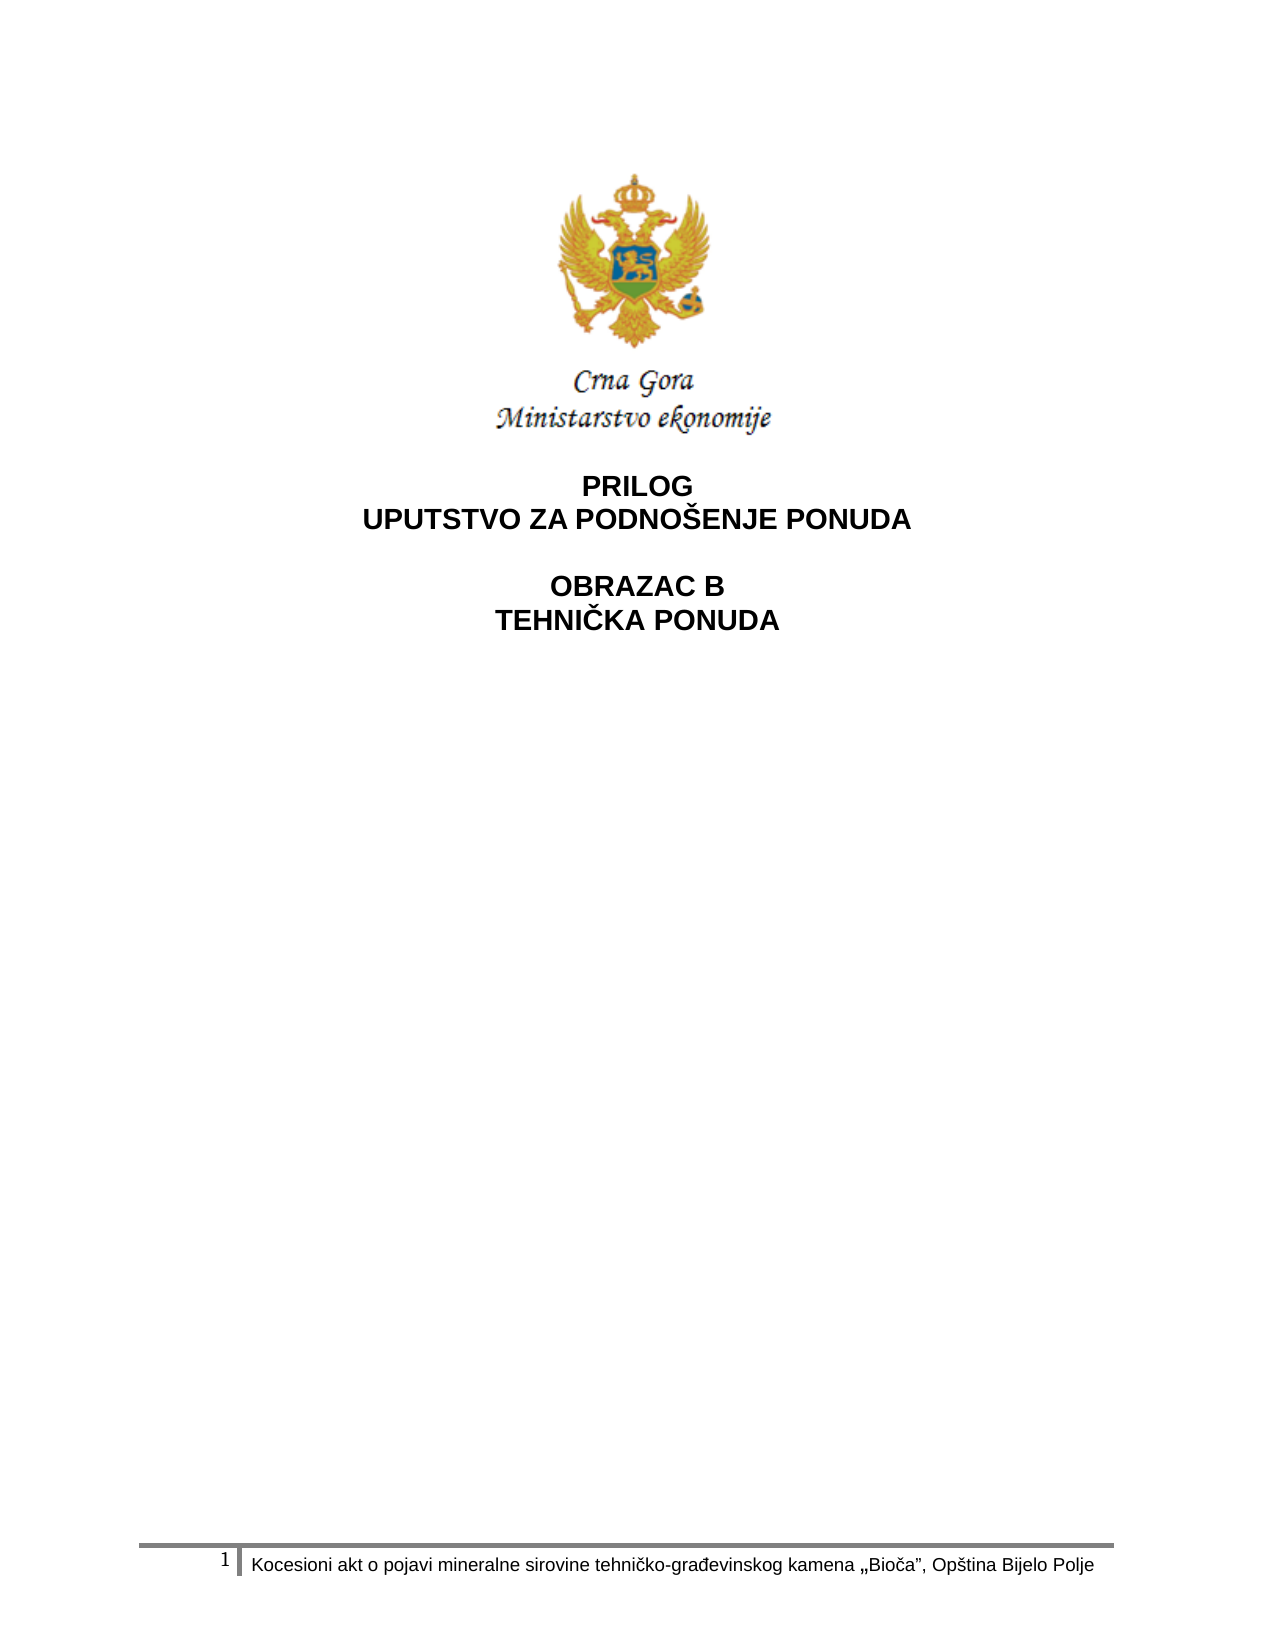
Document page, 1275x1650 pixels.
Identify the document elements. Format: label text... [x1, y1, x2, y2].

picture [440, 150, 835, 443]
text UPUTSTVO ZA PODNOŠENJE PONUDA [150, 502, 1125, 536]
text TEHNIČKA PONUDA [150, 603, 1125, 636]
text OBRAZAC B [150, 569, 1125, 603]
text PRILOG [150, 468, 1125, 502]
